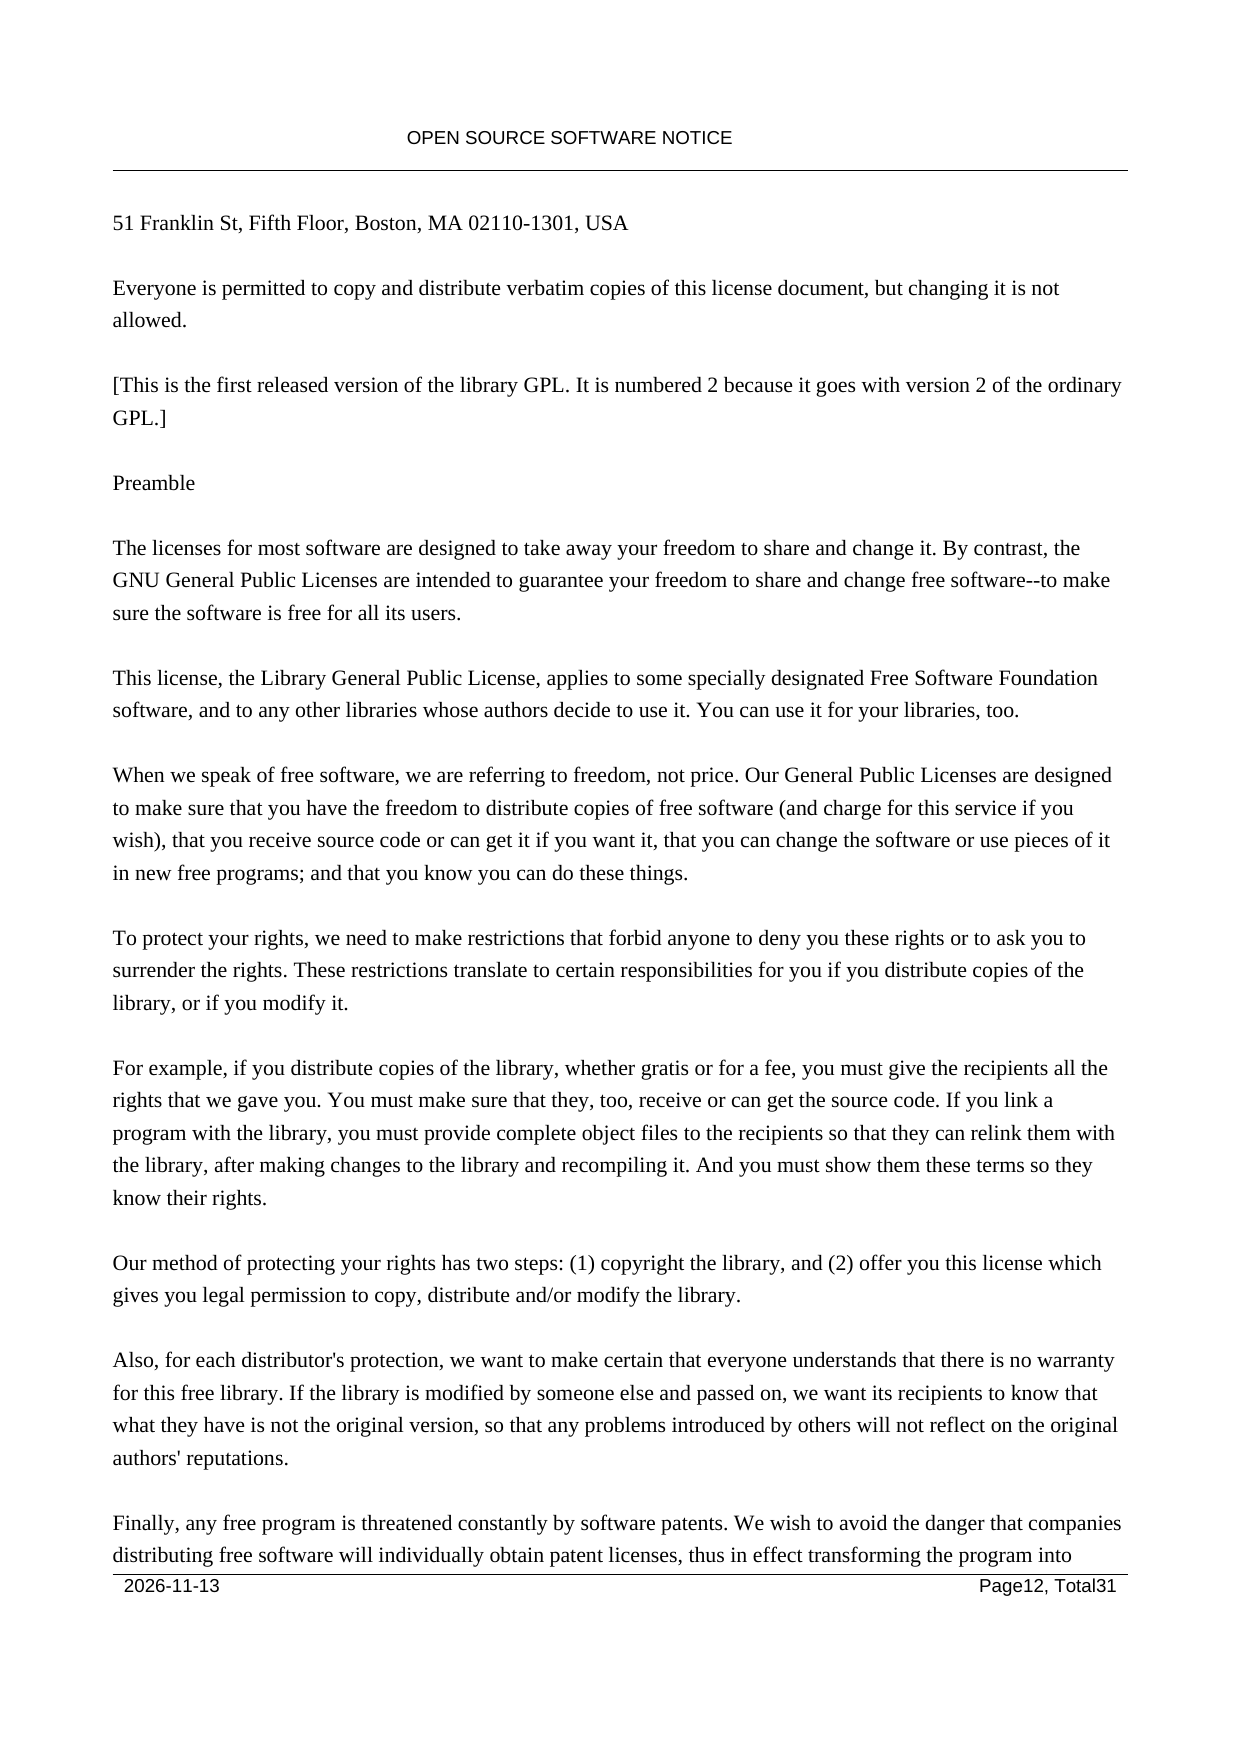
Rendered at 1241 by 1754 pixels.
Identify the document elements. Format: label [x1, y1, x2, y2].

text [112, 206, 1128, 1571]
